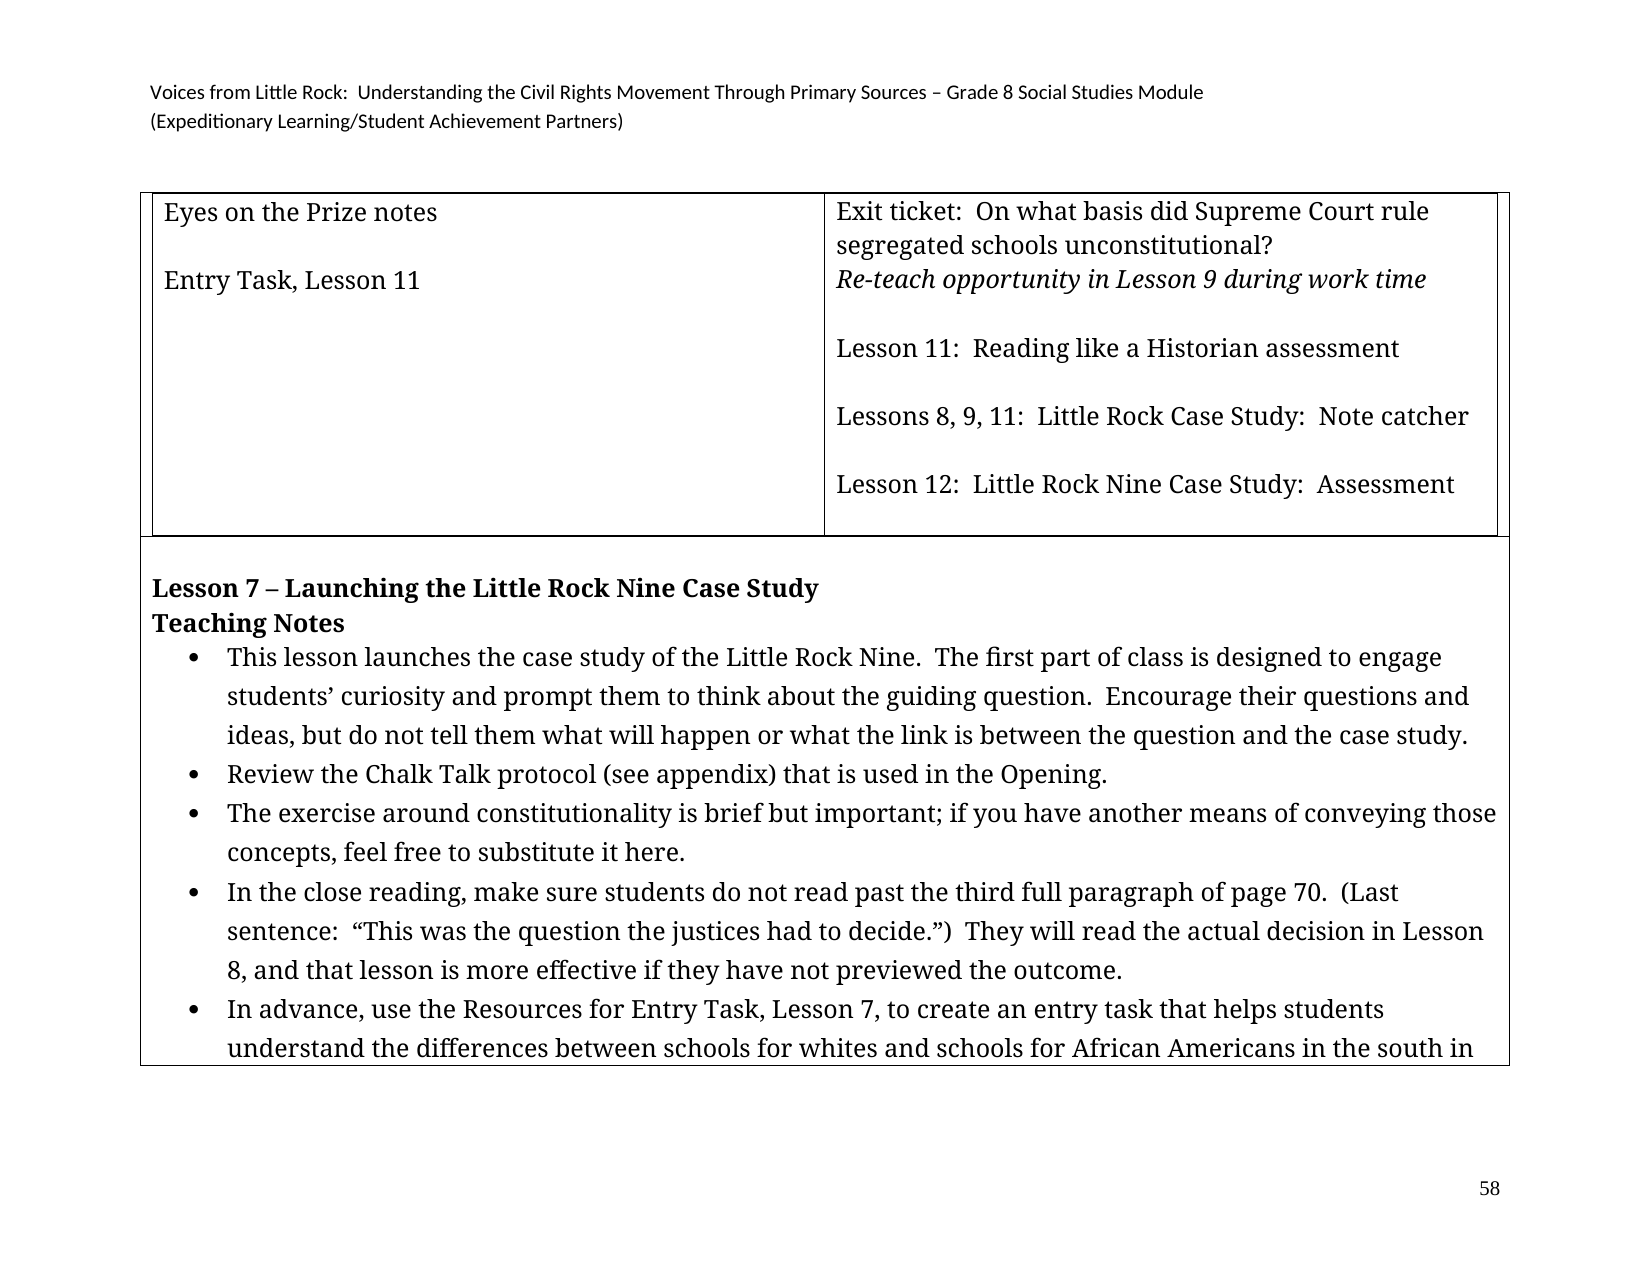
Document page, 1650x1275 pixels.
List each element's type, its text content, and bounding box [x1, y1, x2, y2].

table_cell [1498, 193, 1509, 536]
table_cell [141, 537, 1509, 1065]
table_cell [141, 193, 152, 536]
